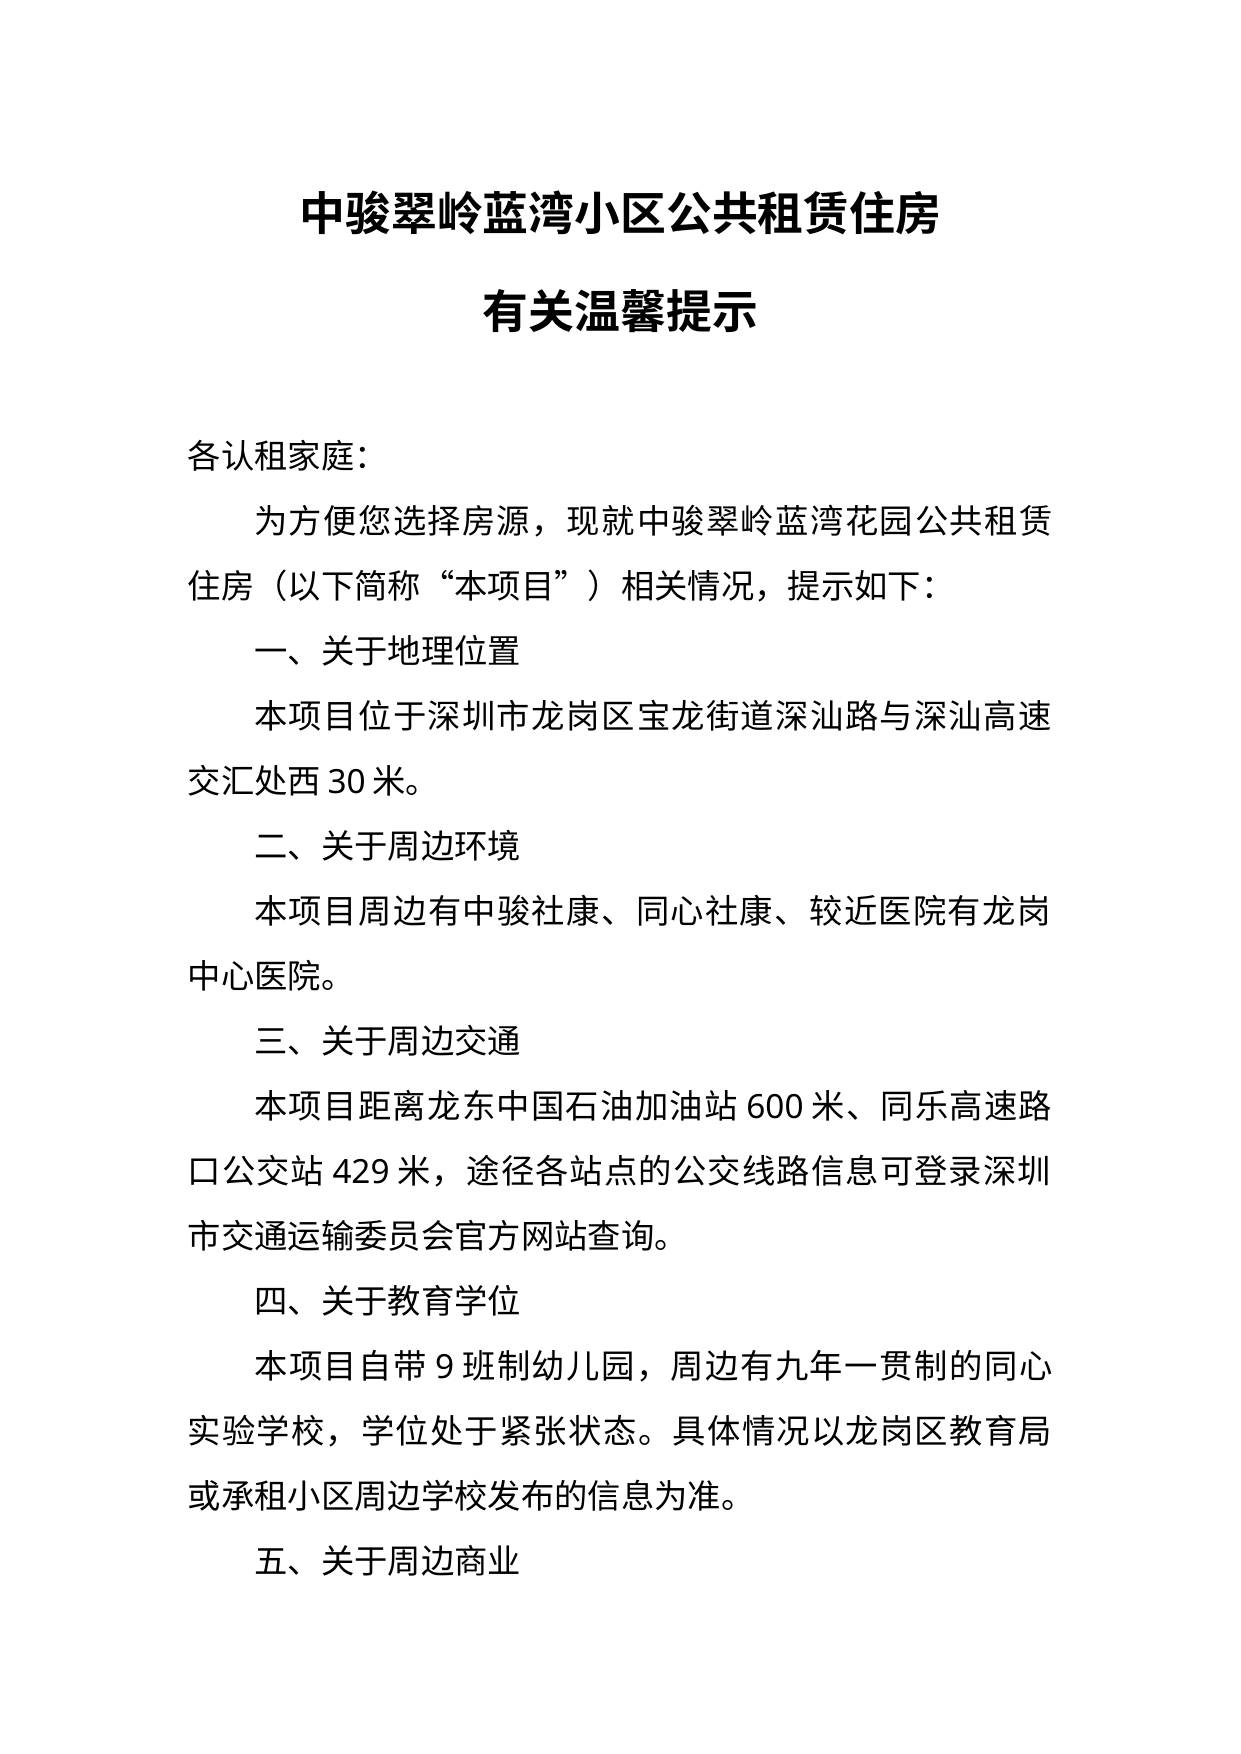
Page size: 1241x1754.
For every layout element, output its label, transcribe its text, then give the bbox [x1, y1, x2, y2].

text 本项目周边有中骏社康、同心社康、较近医院有龙岗中心医院。 [187, 877, 1053, 1007]
text 本项目自带9班制幼儿园，周边有九年一贯制的同心实验学校，学位处于紧张状态。具体情况以龙岗区教育局或承租小区周边学校发布的信息为准。 [187, 1332, 1053, 1527]
text 有关温馨提示 [187, 259, 1053, 357]
text 本项目位于深圳市龙岗区宝龙街道深汕路与深汕高速交汇处西30米。 [187, 682, 1053, 812]
text 为方便您选择房源，现就中骏翠岭蓝湾花园公共租赁住房（以下简称“本项目”）相关情况，提示如下： [187, 487, 1053, 617]
text 三、关于周边交通 [187, 1007, 1053, 1072]
text 一、关于地理位置 [187, 617, 1053, 682]
text 二、关于周边环境 [187, 812, 1053, 877]
text 四、关于教育学位 [187, 1267, 1053, 1332]
text 五、关于周边商业 [187, 1527, 1053, 1592]
text 本项目距离龙东中国石油加油站600米、同乐高速路口公交站429米，途径各站点的公交线路信息可登录深圳市交通运输委员会官方网站查询。 [187, 1072, 1053, 1267]
text 中骏翠岭蓝湾小区公共租赁住房 [187, 162, 1053, 259]
text 各认租家庭： [187, 422, 1053, 487]
